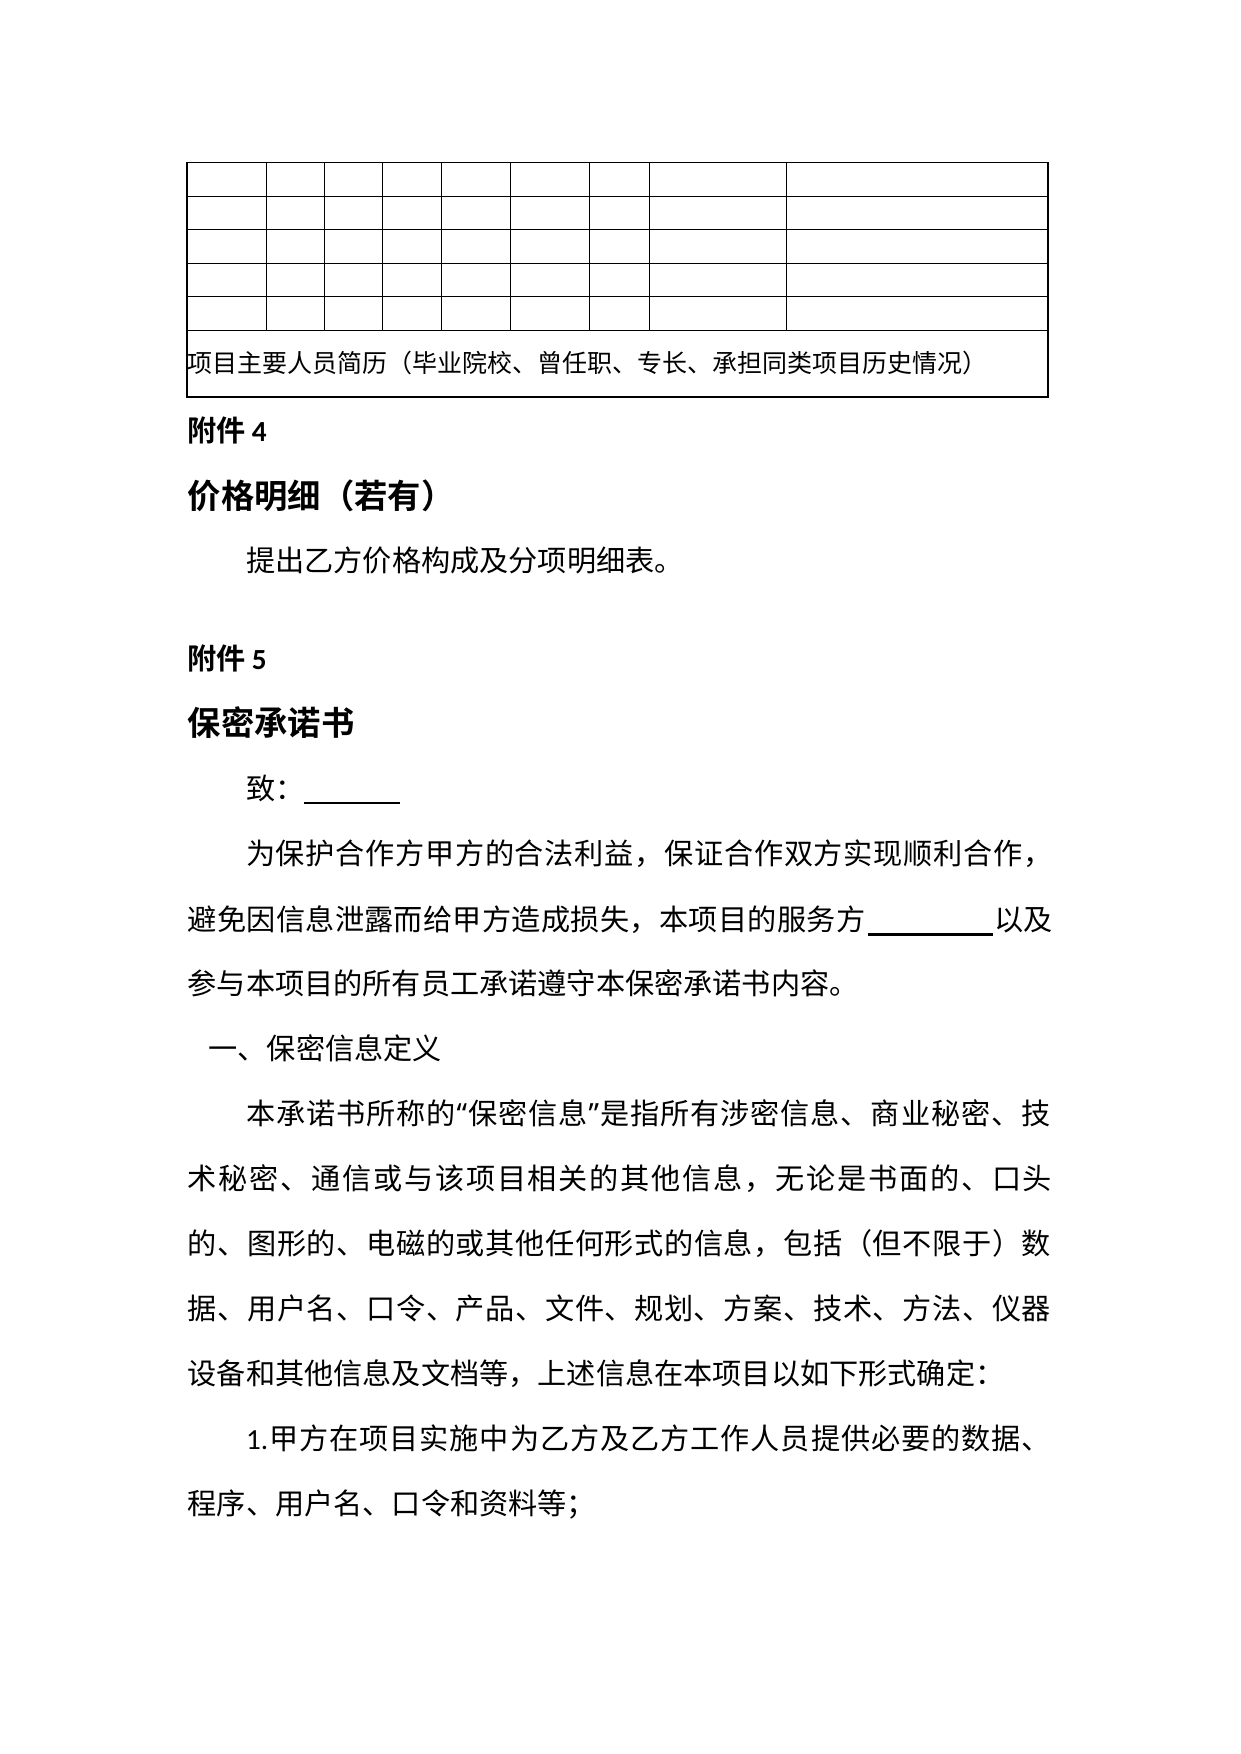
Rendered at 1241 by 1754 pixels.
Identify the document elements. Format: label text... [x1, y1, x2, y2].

text 致： [187, 755, 1053, 820]
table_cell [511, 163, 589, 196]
text 附件4 [187, 398, 1053, 463]
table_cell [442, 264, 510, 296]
text 价格明细（若有） [187, 463, 1053, 528]
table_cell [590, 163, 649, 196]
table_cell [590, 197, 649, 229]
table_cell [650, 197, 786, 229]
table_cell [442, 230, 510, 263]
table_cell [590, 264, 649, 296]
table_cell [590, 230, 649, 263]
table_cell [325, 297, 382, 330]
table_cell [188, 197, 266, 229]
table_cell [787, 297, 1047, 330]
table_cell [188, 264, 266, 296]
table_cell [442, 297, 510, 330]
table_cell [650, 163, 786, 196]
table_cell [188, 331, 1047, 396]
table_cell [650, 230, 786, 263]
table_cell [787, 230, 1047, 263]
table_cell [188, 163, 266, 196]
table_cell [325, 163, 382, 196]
text 一、保密信息定义 [187, 1015, 1053, 1080]
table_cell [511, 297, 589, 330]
text 保密承诺书 [187, 690, 1053, 755]
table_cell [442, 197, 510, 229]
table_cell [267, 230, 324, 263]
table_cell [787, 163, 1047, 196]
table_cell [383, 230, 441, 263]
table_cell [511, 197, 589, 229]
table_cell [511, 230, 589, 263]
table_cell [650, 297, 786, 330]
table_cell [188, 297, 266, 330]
text 提出乙方价格构成及分项明细表。 [187, 528, 1053, 593]
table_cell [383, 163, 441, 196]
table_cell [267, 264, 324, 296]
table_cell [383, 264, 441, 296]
text 1.甲方在项目实施中为乙方及乙方工作人员提供必要的数据、程序、用户名、口令和资料等； [187, 1405, 1053, 1535]
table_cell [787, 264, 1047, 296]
text 附件5 [187, 625, 1053, 690]
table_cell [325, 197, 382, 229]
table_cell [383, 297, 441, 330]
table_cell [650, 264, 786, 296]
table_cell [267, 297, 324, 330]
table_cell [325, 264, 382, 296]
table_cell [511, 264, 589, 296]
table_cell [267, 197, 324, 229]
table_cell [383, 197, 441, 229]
text 为保护合作方甲方的合法利益，保证合作双方实现顺利合作，避免因信息泄露而给甲方造成损失，本项目的服务方 以及参与本项目的所有员工承诺遵守本保密承诺书内容。 [187, 820, 1053, 1015]
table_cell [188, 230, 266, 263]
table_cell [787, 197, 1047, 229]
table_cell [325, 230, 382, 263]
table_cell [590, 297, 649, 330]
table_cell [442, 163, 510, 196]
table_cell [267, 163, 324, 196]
text 本承诺书所称的“保密信息”是指所有涉密信息、商业秘密、技术秘密、通信或与该项目相关的其他信息，无论是书面的、口头的、图形的、电磁的或其他任何形式的信息，包括（但不限于）数据、用户名、口令、产品、文件、规划、方案、技术、方法、仪器设备和其他信息及文档等，上述信息在本项目以如下形式确定： [187, 1080, 1053, 1405]
